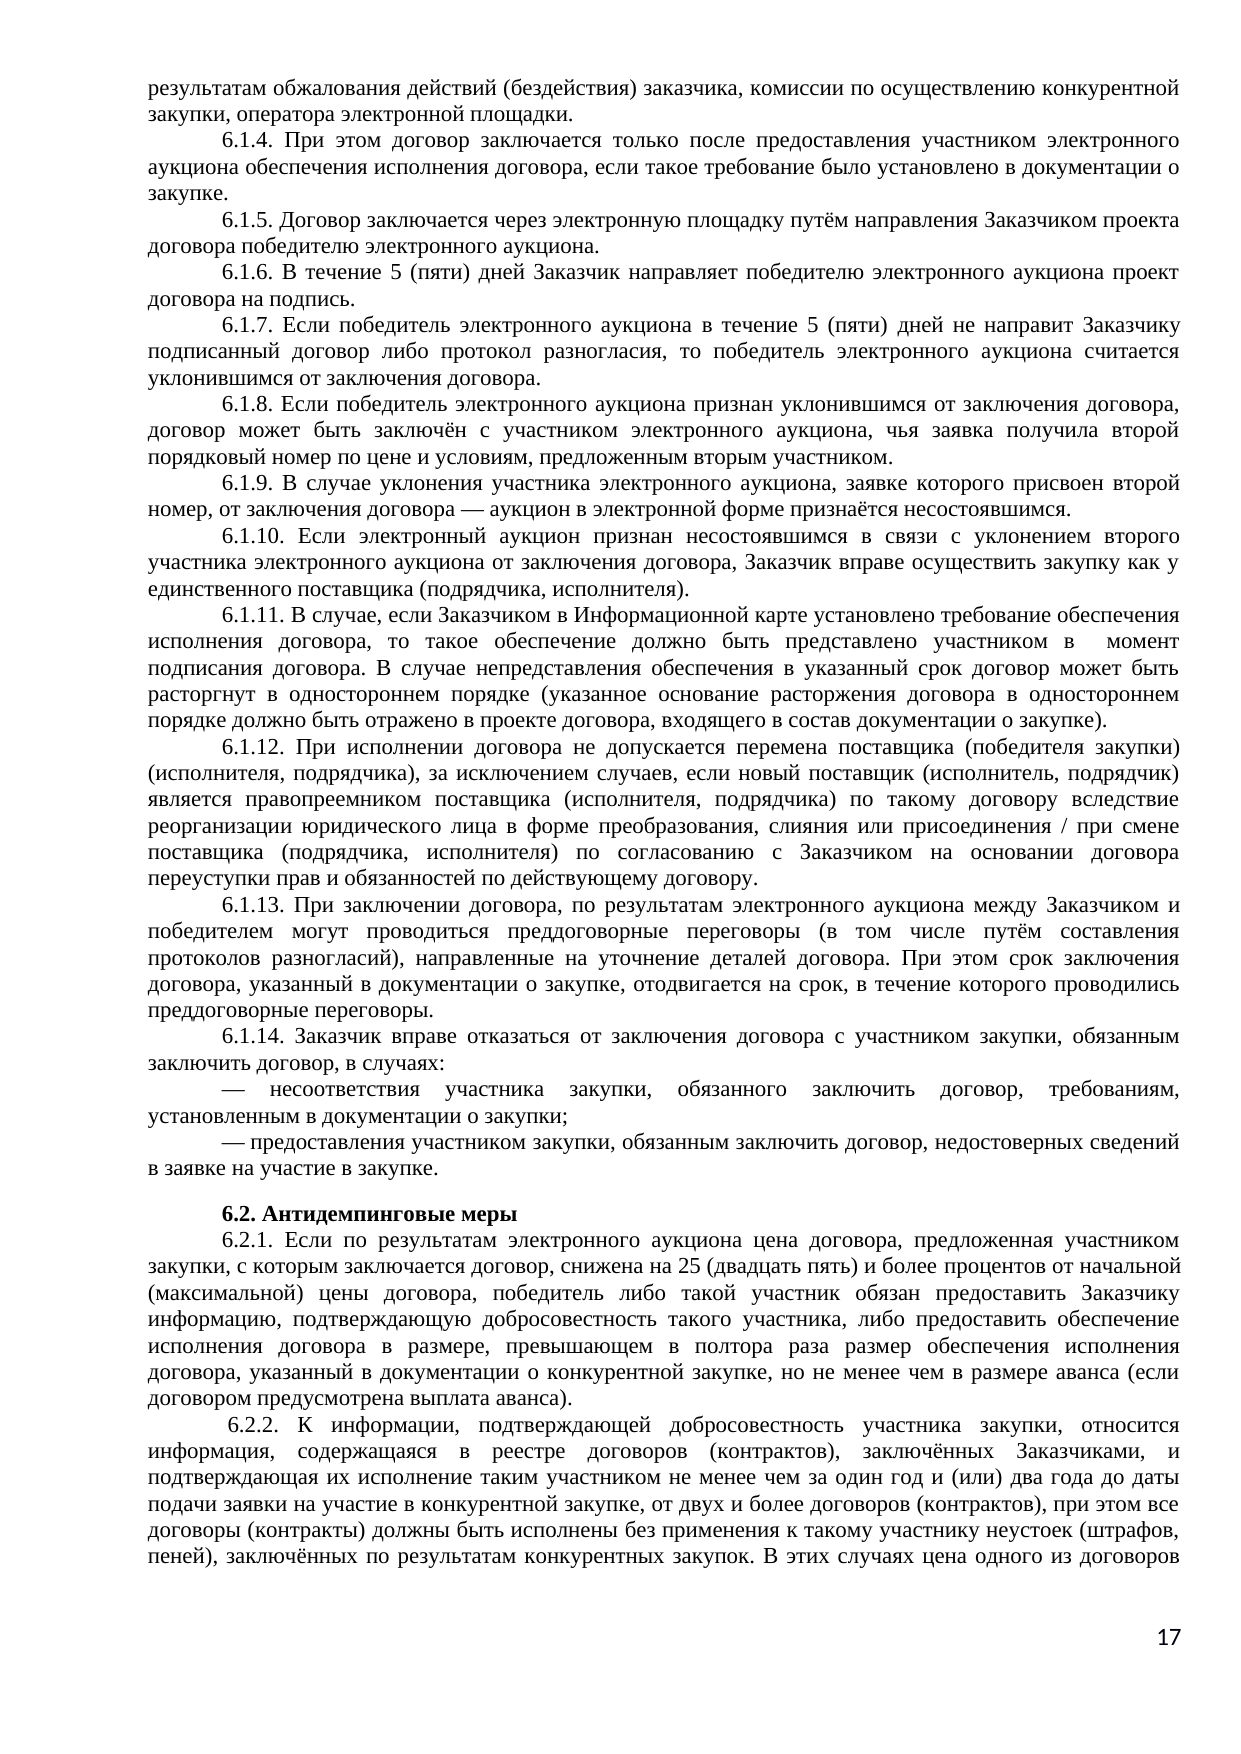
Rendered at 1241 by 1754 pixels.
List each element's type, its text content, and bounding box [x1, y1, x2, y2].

text 6.1.9. В случае уклонения участника электронного аукциона, заявке которого присвоен второй номер, от заключения договора — аукцион в электронной форме признаётся несостоявшимся. [148, 469, 1181, 522]
text 6.1.14. Заказчик вправе отказаться от заключения договора с участником закупки, обязанным заключить договор, в случаях: [148, 1023, 1181, 1075]
text 6.1.8. Если победитель электронного аукциона признан уклонившимся от заключения договора, договор может быть заключён с участником электронного аукциона, чья заявка получила второй порядковый номер по цене и условиям, предложенным вторым участником. [148, 390, 1181, 469]
text 6.1.12. При исполнении договора не допускается перемена поставщика (победителя закупки) (исполнителя, подрядчика), за исключением случаев, если новый поставщик (исполнитель, подрядчик) является правопреемником поставщика (исполнителя, подрядчика) по такому договору вследствие реорганизации юридического лица в форме преобразования, слияния или присоединения / при смене поставщика (подрядчика, исполнителя) по согласованию с Заказчиком на основании договора переуступки прав и обязанностей по действующему договору. [148, 733, 1181, 891]
text 6.1.5. Договор заключается через электронную площадку путём направления Заказчиком проекта договора победителю электронного аукциона. [148, 206, 1181, 258]
text 6.1.11. В случае, если Заказчиком в Информационной карте установлено требование обеспечения исполнения договора, то такое обеспечение должно быть представлено участником в момент подписания договора. В случае непредставления обеспечения в указанный срок договор может быть расторгнут в одностороннем порядке (указанное основание расторжения договора в одностороннем порядке должно быть отражено в проекте договора, входящего в состав документации о закупке). [148, 601, 1181, 733]
text 6.2.1. Если по результатам электронного аукциона цена договора, предложенная участником закупки, с которым заключается договор, снижена на 25 (двадцать пять) и более процентов от начальной (максимальной) цены договора, победитель либо такой участник обязан предоставить Заказчику информацию, подтверждающую добросовестность такого участника, либо предоставить обеспечение исполнения договора в размере, превышающем в полтора раза размер обеспечения исполнения договора, указанный в документации о конкурентной закупке, но не менее чем в размере аванса (если договором предусмотрена выплата аванса). [148, 1226, 1181, 1411]
text 6.1.7. Если победитель электронного аукциона в течение 5 (пяти) дней не направит Заказчику подписанный договор либо протокол разногласия, то победитель электронного аукциона считается уклонившимся от заключения договора. [148, 311, 1181, 390]
text — несоответствия участника закупки, обязанного заключить договор, требованиям, установленным в документации о закупки; [148, 1075, 1181, 1128]
text 6.1.6. В течение 5 (пяти) дней Заказчик направляет победителю электронного аукциона проект договора на подпись. [148, 258, 1181, 311]
text — предоставления участником закупки, обязанным заключить договор, недостоверных сведений в заявке на участие в закупке. [148, 1128, 1181, 1181]
text 6.1.10. Если электронный аукцион признан несостоявшимся в связи с уклонением второго участника электронного аукциона от заключения договора, Заказчик вправе осуществить закупку как у единственного поставщика (подрядчика, исполнителя). [148, 522, 1181, 601]
text 6.1.4. При этом договор заключается только после предоставления участником электронного аукциона обеспечения исполнения договора, если такое требование было установлено в документации о закупке. [148, 127, 1181, 206]
text 6.2. Антидемпинговые меры [148, 1200, 1181, 1226]
text 6.1.13. При заключении договора, по результатам электронного аукциона между Заказчиком и победителем могут проводиться преддоговорные переговоры (в том числе путём составления протоколов разногласий), направленные на уточнение деталей договора. При этом срок заключения договора, указанный в документации о закупке, отодвигается на срок, в течение которого проводились преддоговорные переговоры. [148, 891, 1181, 1023]
